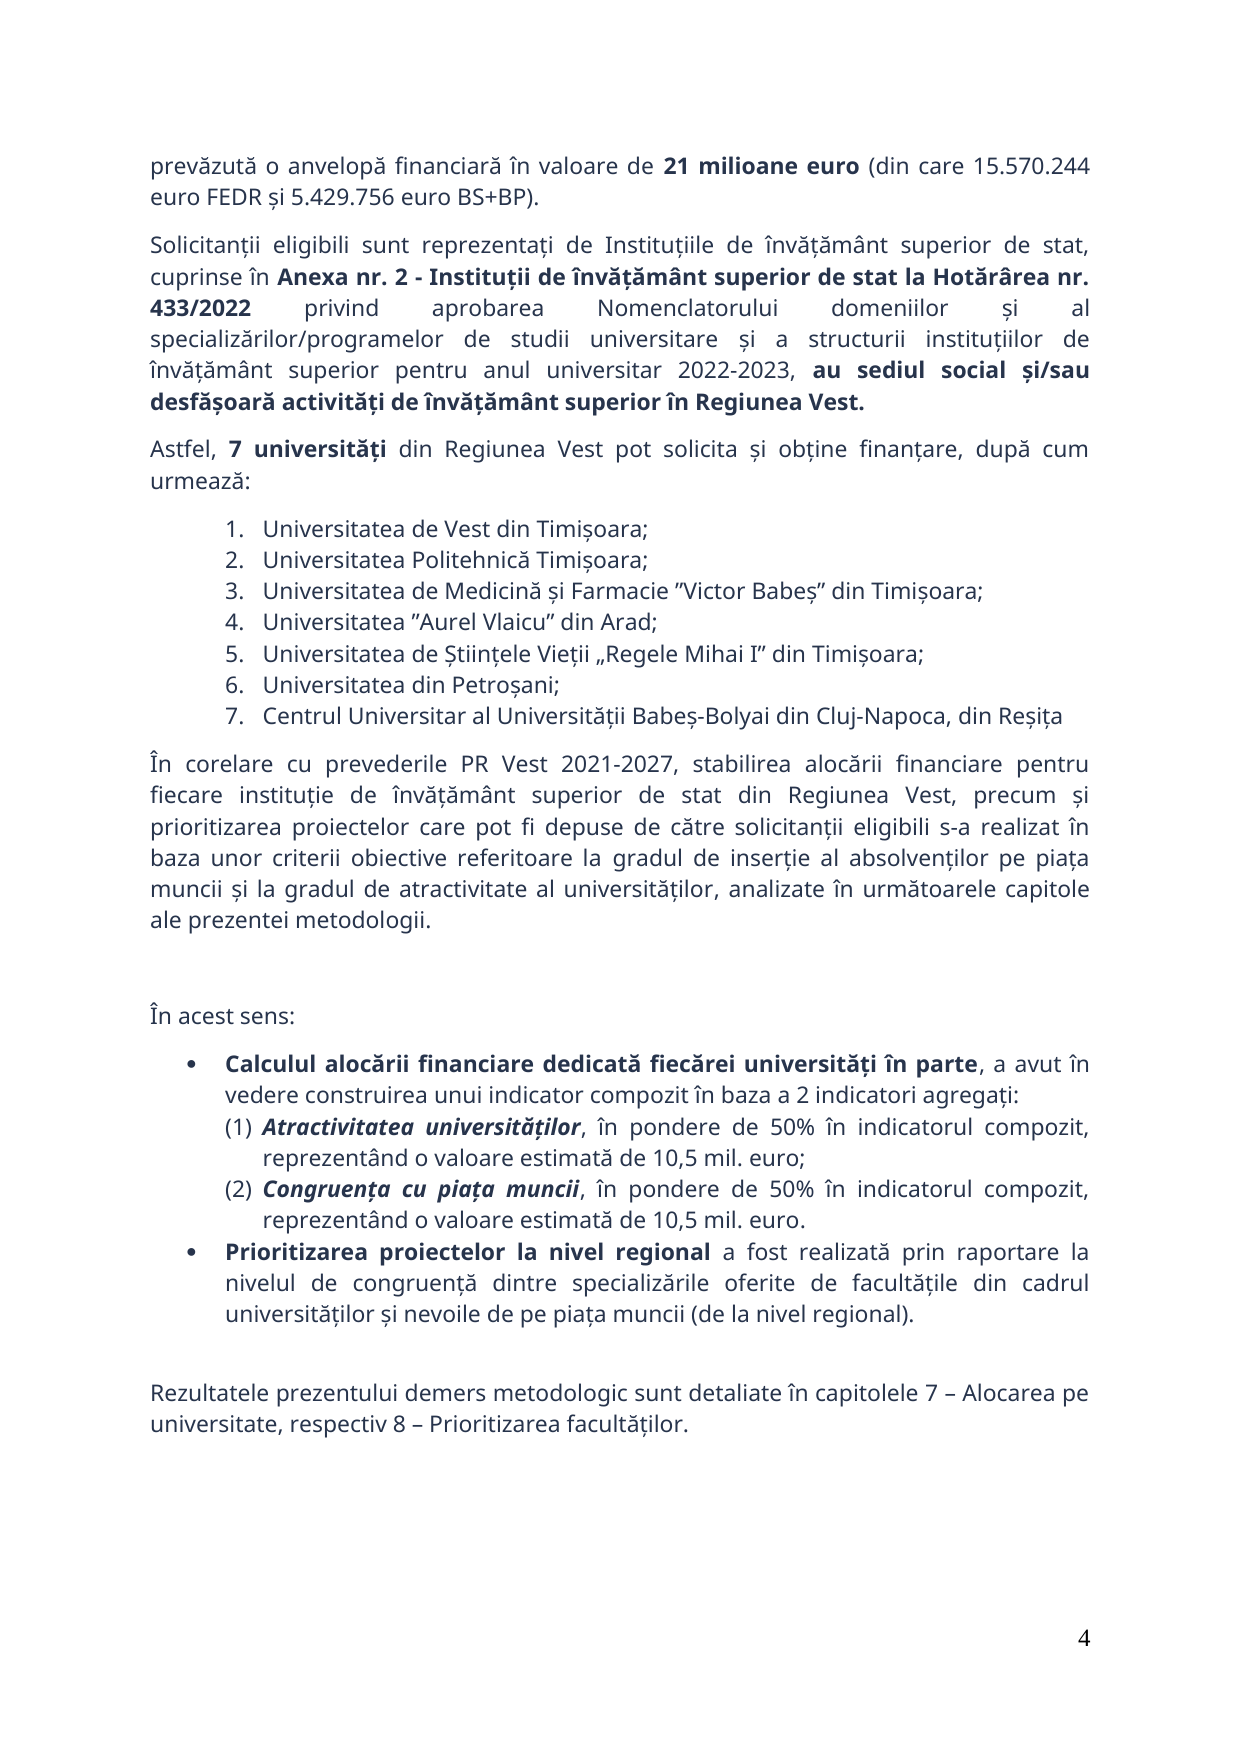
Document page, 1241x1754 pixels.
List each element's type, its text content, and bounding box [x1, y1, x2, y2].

list Universitatea de Medicină și Farmacie ”Victor Babeș” din Timișoara; [225, 575, 1090, 606]
text În acest sens: [150, 1000, 1090, 1031]
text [150, 150, 1090, 212]
list Centrul Universitar al Universității Babeș-Bolyai din Cluj-Napoca, din Reșița [225, 700, 1090, 731]
text Rezultatele prezentului demers metodologic sunt detaliate în capitolele 7 – Alocarea pe universitate, respectiv 8 – Prioritizarea facultăților. [150, 1377, 1090, 1439]
list Universitatea de Științele Vieții „Regele Mihai I” din Timișoara; [225, 637, 1090, 669]
list Universitatea din Petroșani; [225, 669, 1090, 700]
list Universitatea ”Aurel Vlaicu” din Arad; [225, 606, 1090, 637]
list Universitatea de Vest din Timișoara; [225, 512, 1090, 544]
text Solicitanții eligibili sunt reprezentați de Instituţiile de învăţământ superior de stat, cuprinse în Anexa nr. 2 - Instituţii de învăţământ superior de stat la Hotărârea nr. 433/2022 privind aprobarea Nomenclatorului domeniilor şi al specializărilor/programelor de studii universitare şi a structurii instituţiilor de învăţământ superior pentru anul universitar 2022-2023, au sediul social și/sau desfășoară activități de învățământ superior în Regiunea Vest. [150, 229, 1090, 417]
list Atractivitatea universităților, în pondere de 50% în indicatorul compozit, reprezentând o valoare estimată de 10,5 mil. euro; [225, 1110, 1090, 1173]
text În corelare cu prevederile PR Vest 2021-2027, stabilirea alocării financiare pentru fiecare instituţie de învăţământ superior de stat din Regiunea Vest, precum și prioritizarea proiectelor care pot fi depuse de către solicitanții eligibili s-a realizat în baza unor criterii obiective referitoare la gradul de inserție al absolvenților pe piața muncii și la gradul de atractivitate al universităților, analizate în următoarele capitole ale prezentei metodologii. [150, 748, 1090, 935]
list Prioritizarea proiectelor la nivel regional a fost realizată prin raportare la nivelul de congruență dintre specializările oferite de facultățile din cadrul universităților și nevoile de pe piața muncii (de la nivel regional). [187, 1235, 1090, 1329]
list Universitatea Politehnică Timișoara; [225, 544, 1090, 575]
list Congruența cu piața muncii, în pondere de 50% în indicatorul compozit, reprezentând o valoare estimată de 10,5 mil. euro. [225, 1173, 1090, 1235]
text Astfel, 7 universități din Regiunea Vest pot solicita și obține finanțare, după cum urmează: [150, 433, 1090, 496]
list Calculul alocării financiare dedicată fiecărei universități în parte, a avut în vedere construirea unui indicator compozit în baza a 2 indicatori agregați: [187, 1048, 1090, 1110]
